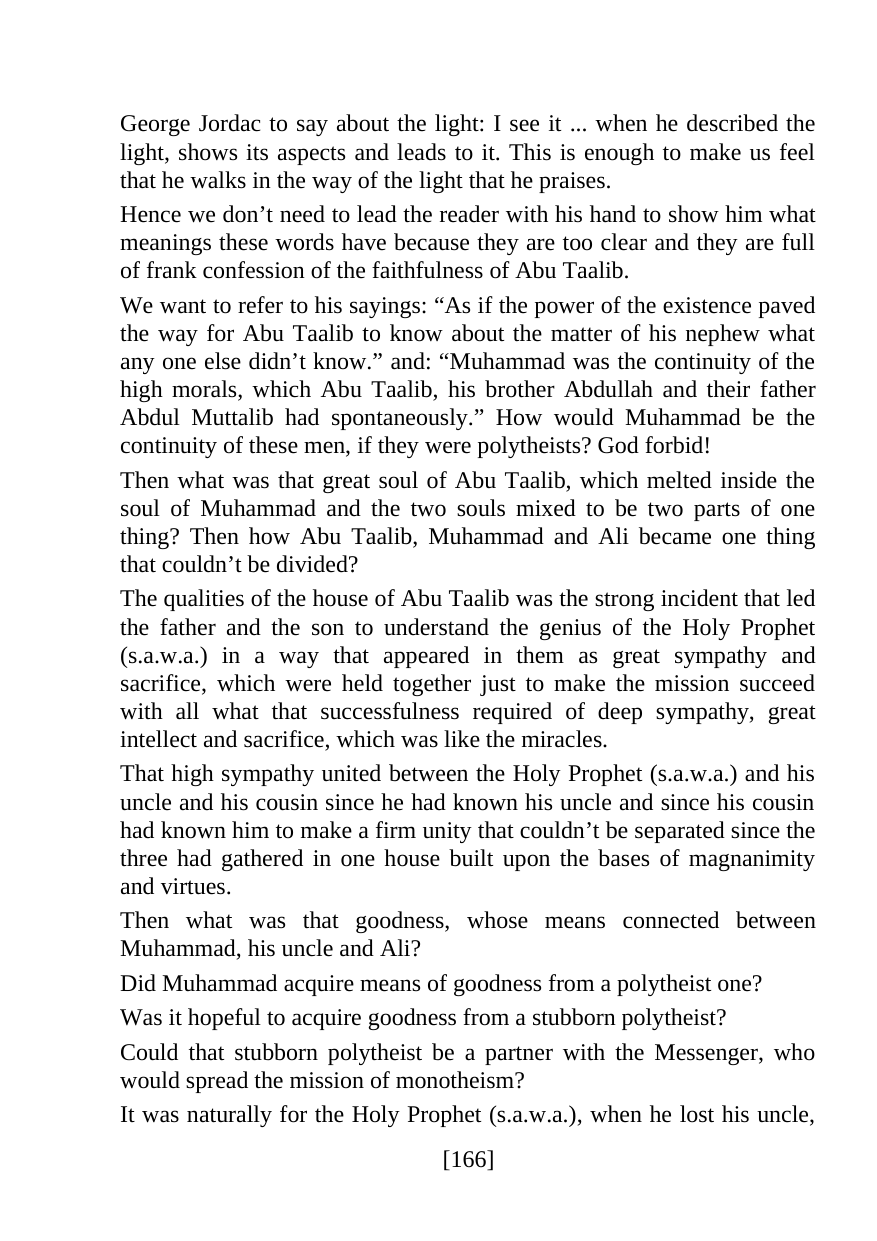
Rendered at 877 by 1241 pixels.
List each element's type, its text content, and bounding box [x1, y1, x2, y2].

text Hence we don’t need to lead the reader with his hand to show him what meanings these words have because they are too clear and they are full of frank confession of the faithfulness of Abu Taalib. [120, 200, 817, 284]
text Was it hopeful to acquire goodness from a stubborn polytheist? [120, 1003, 817, 1031]
text Then what was that goodness, whose means connected between Muhammad, his uncle and Ali? [120, 906, 817, 962]
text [120, 1100, 817, 1128]
text That high sympathy united between the Holy Prophet (s.a.w.a.) and his uncle and his cousin since he had known his uncle and since his cousin had known him to make a firm unity that couldn’t be separated since the three had gathered in one house built upon the bases of magnanimity and virtues. [120, 759, 817, 900]
text The qualities of the house of Abu Taalib was the strong incident that led the father and the son to understand the genius of the Holy Prophet (s.a.w.a.) in a way that appeared in them as great sympathy and sacrifice, which were held together just to make the mission succeed with all what that successfulness required of deep sympathy, great intellect and sacrifice, which was like the miracles. [120, 584, 817, 753]
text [120, 109, 817, 194]
text Did Muhammad acquire means of goodness from a polytheist one? [120, 969, 817, 997]
text We want to refer to his sayings: “As if the power of the existence paved the way for Abu Taalib to know about the matter of his nephew what any one else didn’t know.” and: “Muhammad was the continuity of the high morals, which Abu Taalib, his brother Abdullah and their father Abdul Muttalib had spontaneously.” How would Muhammad be the continuity of these men, if they were polytheists? God forbid! [120, 291, 817, 459]
text Could that stubborn polytheist be a partner with the Messenger, who would spread the mission of monotheism? [120, 1037, 817, 1094]
text Then what was that great soul of Abu Taalib, which melted inside the soul of Muhammad and the two souls mixed to be two parts of one thing? Then how Abu Taalib, Muhammad and Ali became one thing that couldn’t be divided? [120, 466, 817, 578]
